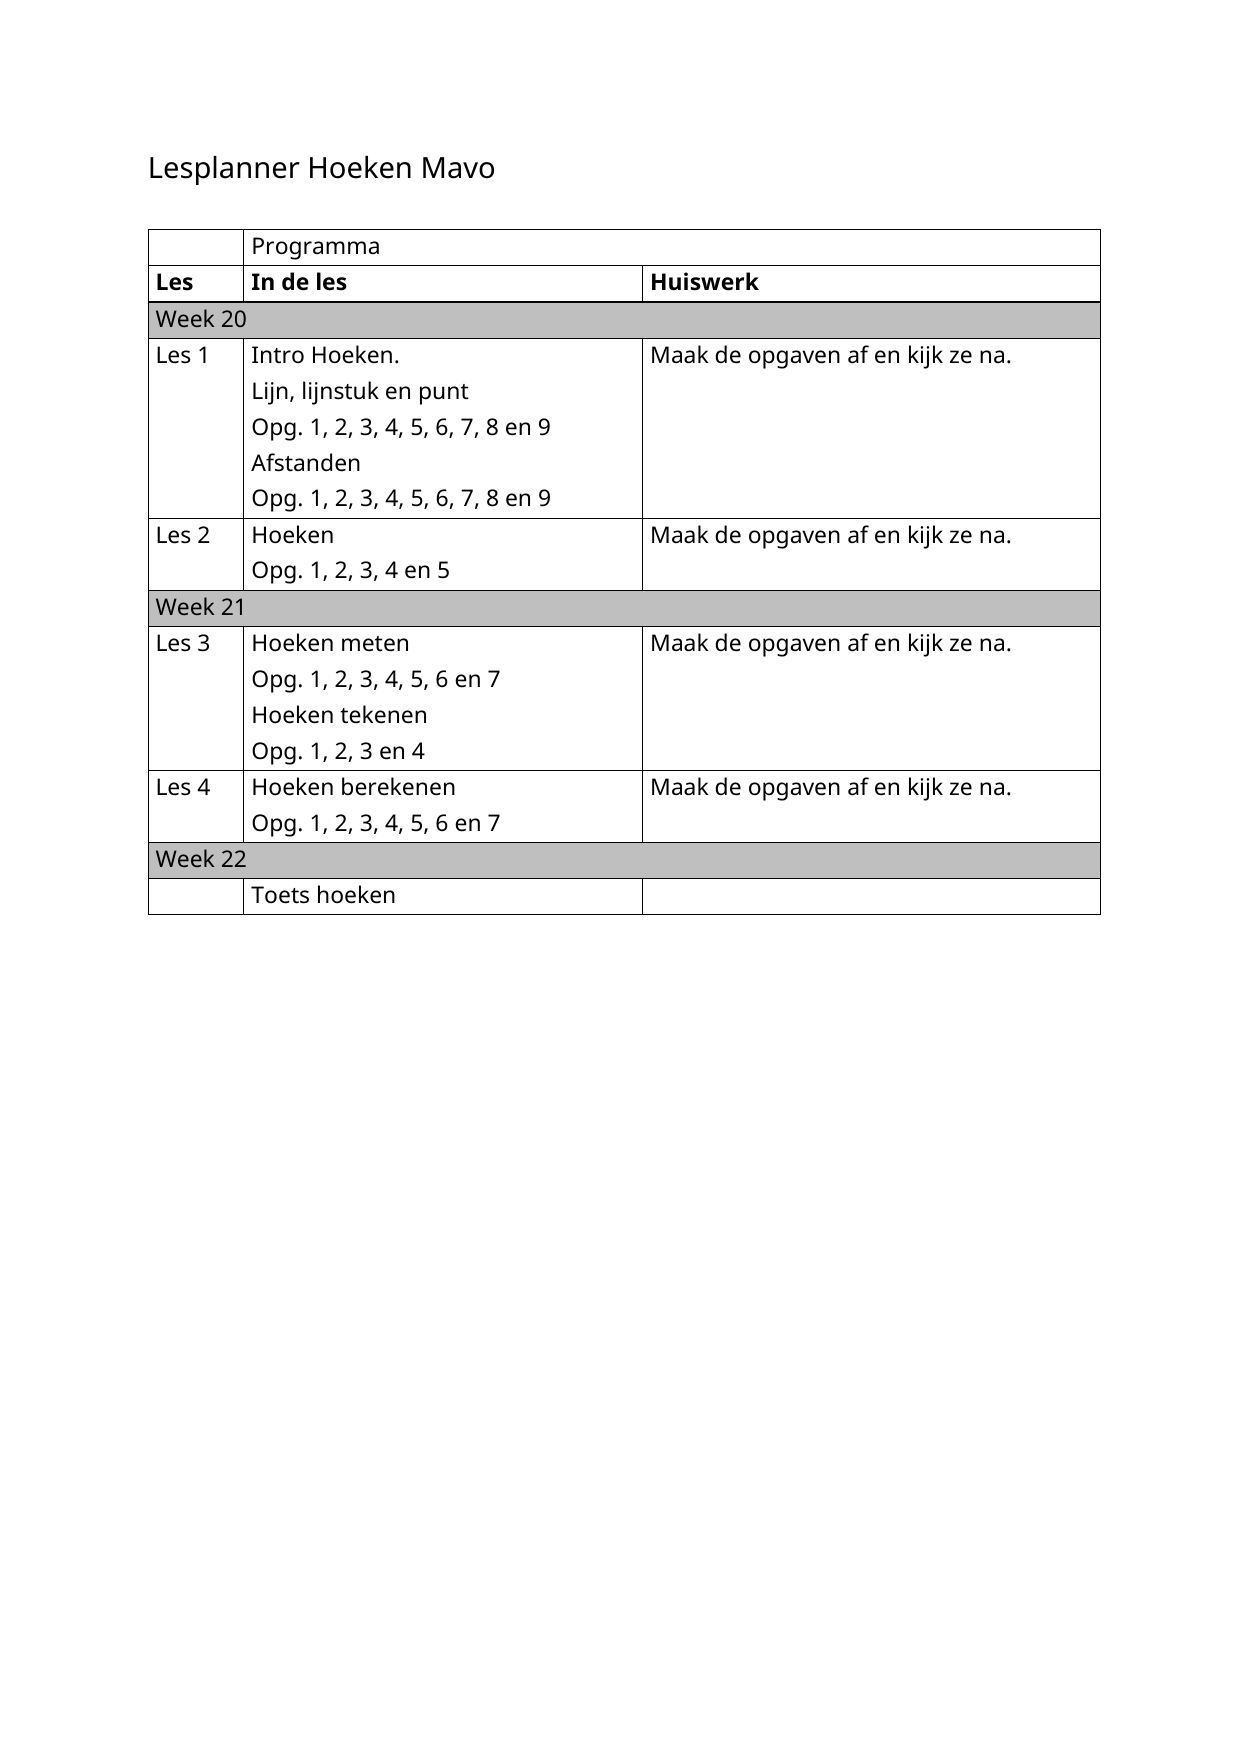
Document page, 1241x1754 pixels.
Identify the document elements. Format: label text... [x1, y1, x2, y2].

table_cell Hoeken meten Opg. 1, 2, 3, 4, 5, 6 en 7 Hoeken tekenen Opg. 1, 2, 3 en 4 [244, 627, 642, 770]
table_cell In de les [244, 266, 642, 301]
table_header [149, 230, 243, 265]
table_cell [643, 879, 1100, 914]
table_cell Hoeken Opg. 1, 2, 3, 4 en 5 [244, 519, 642, 589]
table_cell Les 3 [149, 627, 243, 770]
table_cell Week 20 [149, 303, 1100, 338]
text Lesplanner Hoeken Mavo [148, 148, 1093, 187]
table_cell Huiswerk [643, 266, 1100, 301]
table_cell Maak de opgaven af en kijk ze na. [643, 627, 1100, 770]
table_cell Intro Hoeken. Lijn, lijnstuk en punt Opg. 1, 2, 3, 4, 5, 6, 7, 8 en 9 Afstanden Opg. 1, 2, 3, 4, 5, 6, 7, 8 en 9 [244, 339, 642, 517]
table_cell Les [149, 266, 243, 301]
table_cell Toets hoeken [244, 879, 642, 914]
table_cell Hoeken berekenen Opg. 1, 2, 3, 4, 5, 6 en 7 [244, 771, 642, 842]
table_cell Maak de opgaven af en kijk ze na. [643, 519, 1100, 589]
table_cell Week 21 [149, 591, 1100, 626]
table_cell Week 22 [149, 843, 1100, 878]
table_cell Maak de opgaven af en kijk ze na. [643, 771, 1100, 842]
table_cell Maak de opgaven af en kijk ze na. [643, 339, 1100, 517]
table_cell Les 1 [149, 339, 243, 517]
table_header Programma [244, 230, 1100, 265]
table_cell Les 2 [149, 519, 243, 589]
table_cell Les 4 [149, 771, 243, 842]
table_cell [149, 879, 243, 914]
